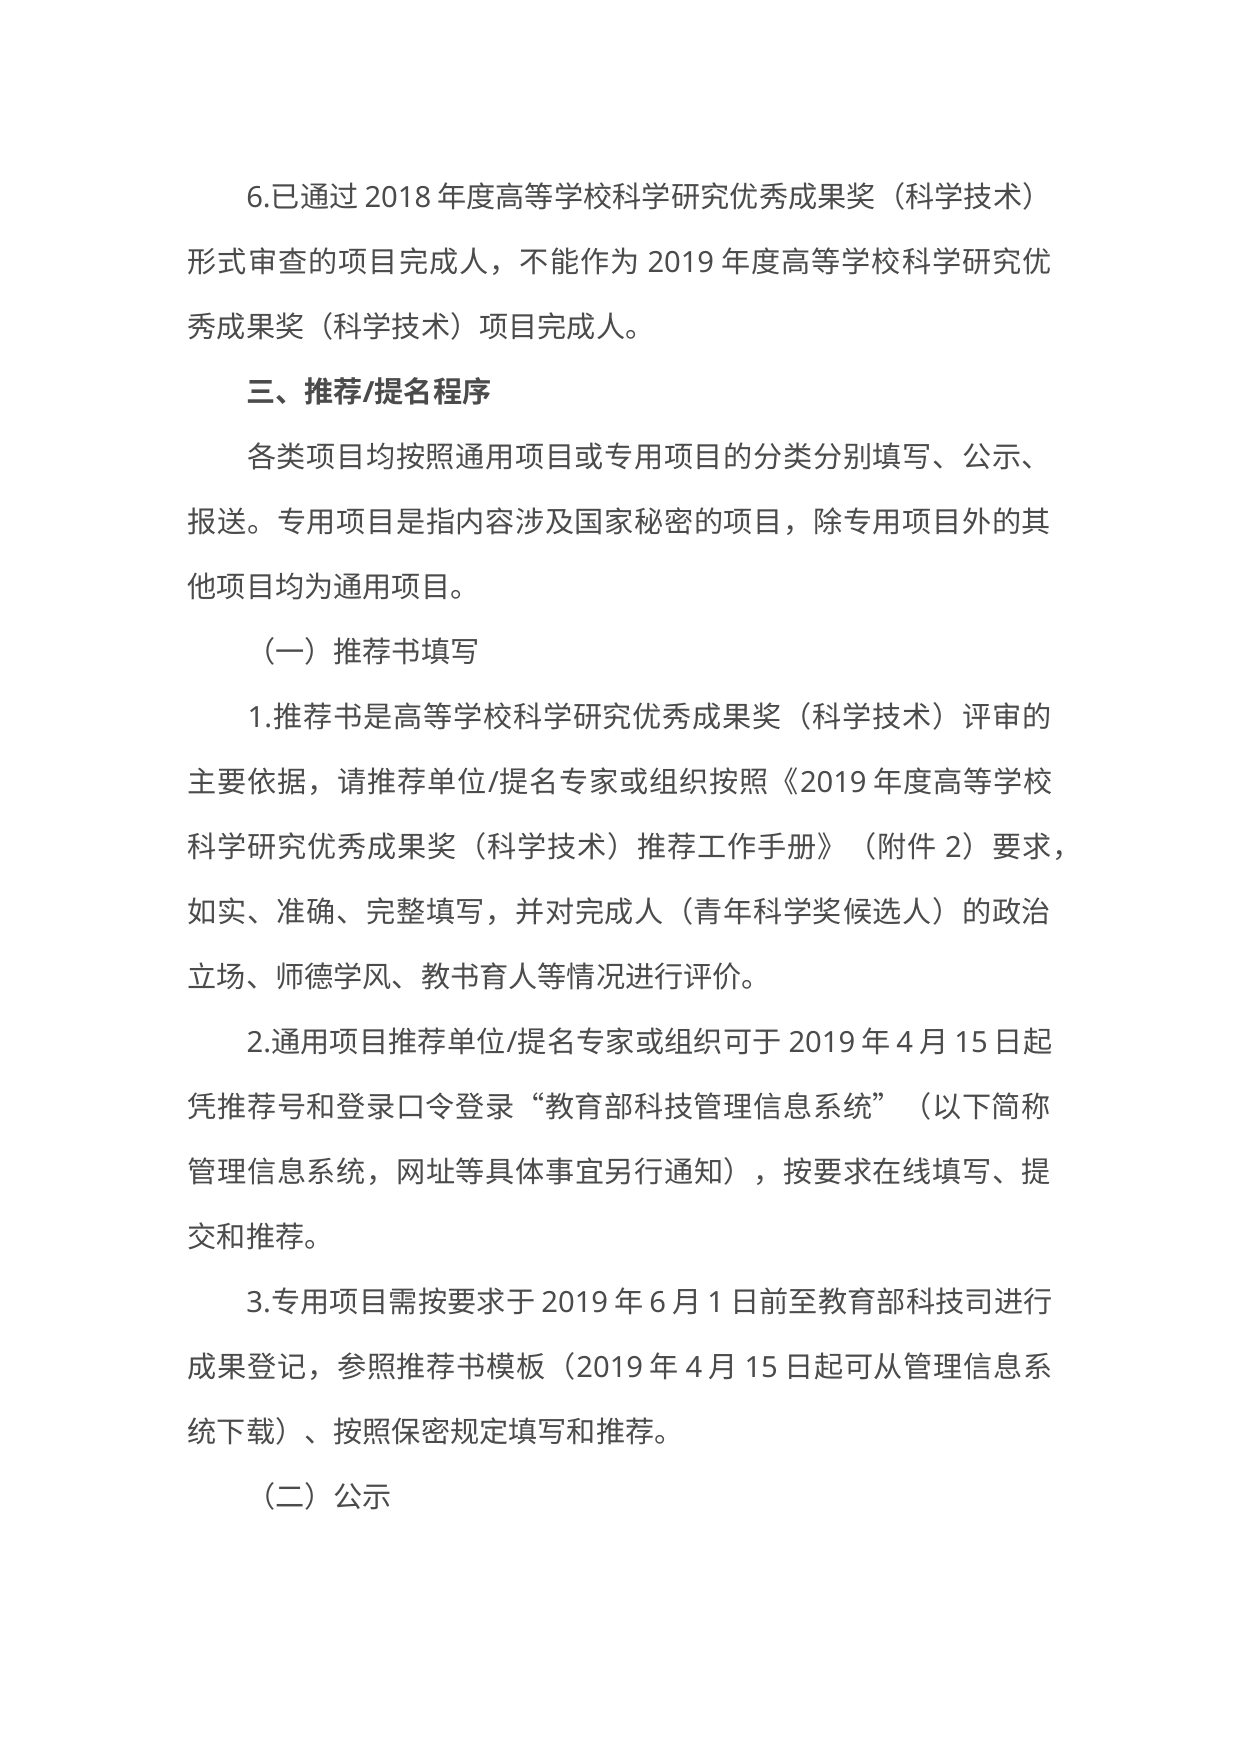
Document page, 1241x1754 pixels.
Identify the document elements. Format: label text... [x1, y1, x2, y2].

text 1.推荐书是高等学校科学研究优秀成果奖（科学技术）评审的主要依据，请推荐单位/提名专家或组织按照《2019年度高等学校科学研究优秀成果奖（科学技术）推荐工作手册》（附件2）要求，如实、准确、完整填写，并对完成人（青年科学奖候选人）的政治立场、师德学风、教书育人等情况进行评价。 [187, 682, 1053, 1007]
text 各类项目均按照通用项目或专用项目的分类分别填写、公示、报送。专用项目是指内容涉及国家秘密的项目，除专用项目外的其他项目均为通用项目。 [187, 422, 1053, 617]
text 2.通用项目推荐单位/提名专家或组织可于2019年4月15日起凭推荐号和登录口令登录“教育部科技管理信息系统”（以下简称管理信息系统，网址等具体事宜另行通知），按要求在线填写、提交和推荐。 [187, 1007, 1053, 1267]
text 三、推荐/提名程序 [187, 357, 1053, 422]
text 6.已通过2018年度高等学校科学研究优秀成果奖（科学技术）形式审查的项目完成人，不能作为2019年度高等学校科学研究优秀成果奖（科学技术）项目完成人。 [187, 162, 1053, 357]
text 3.专用项目需按要求于2019年6月1日前至教育部科技司进行成果登记，参照推荐书模板（2019年4月15日起可从管理信息系统下载）、按照保密规定填写和推荐。 [187, 1267, 1053, 1462]
text （二）公示 [187, 1462, 1053, 1527]
text （一）推荐书填写 [187, 617, 1053, 682]
